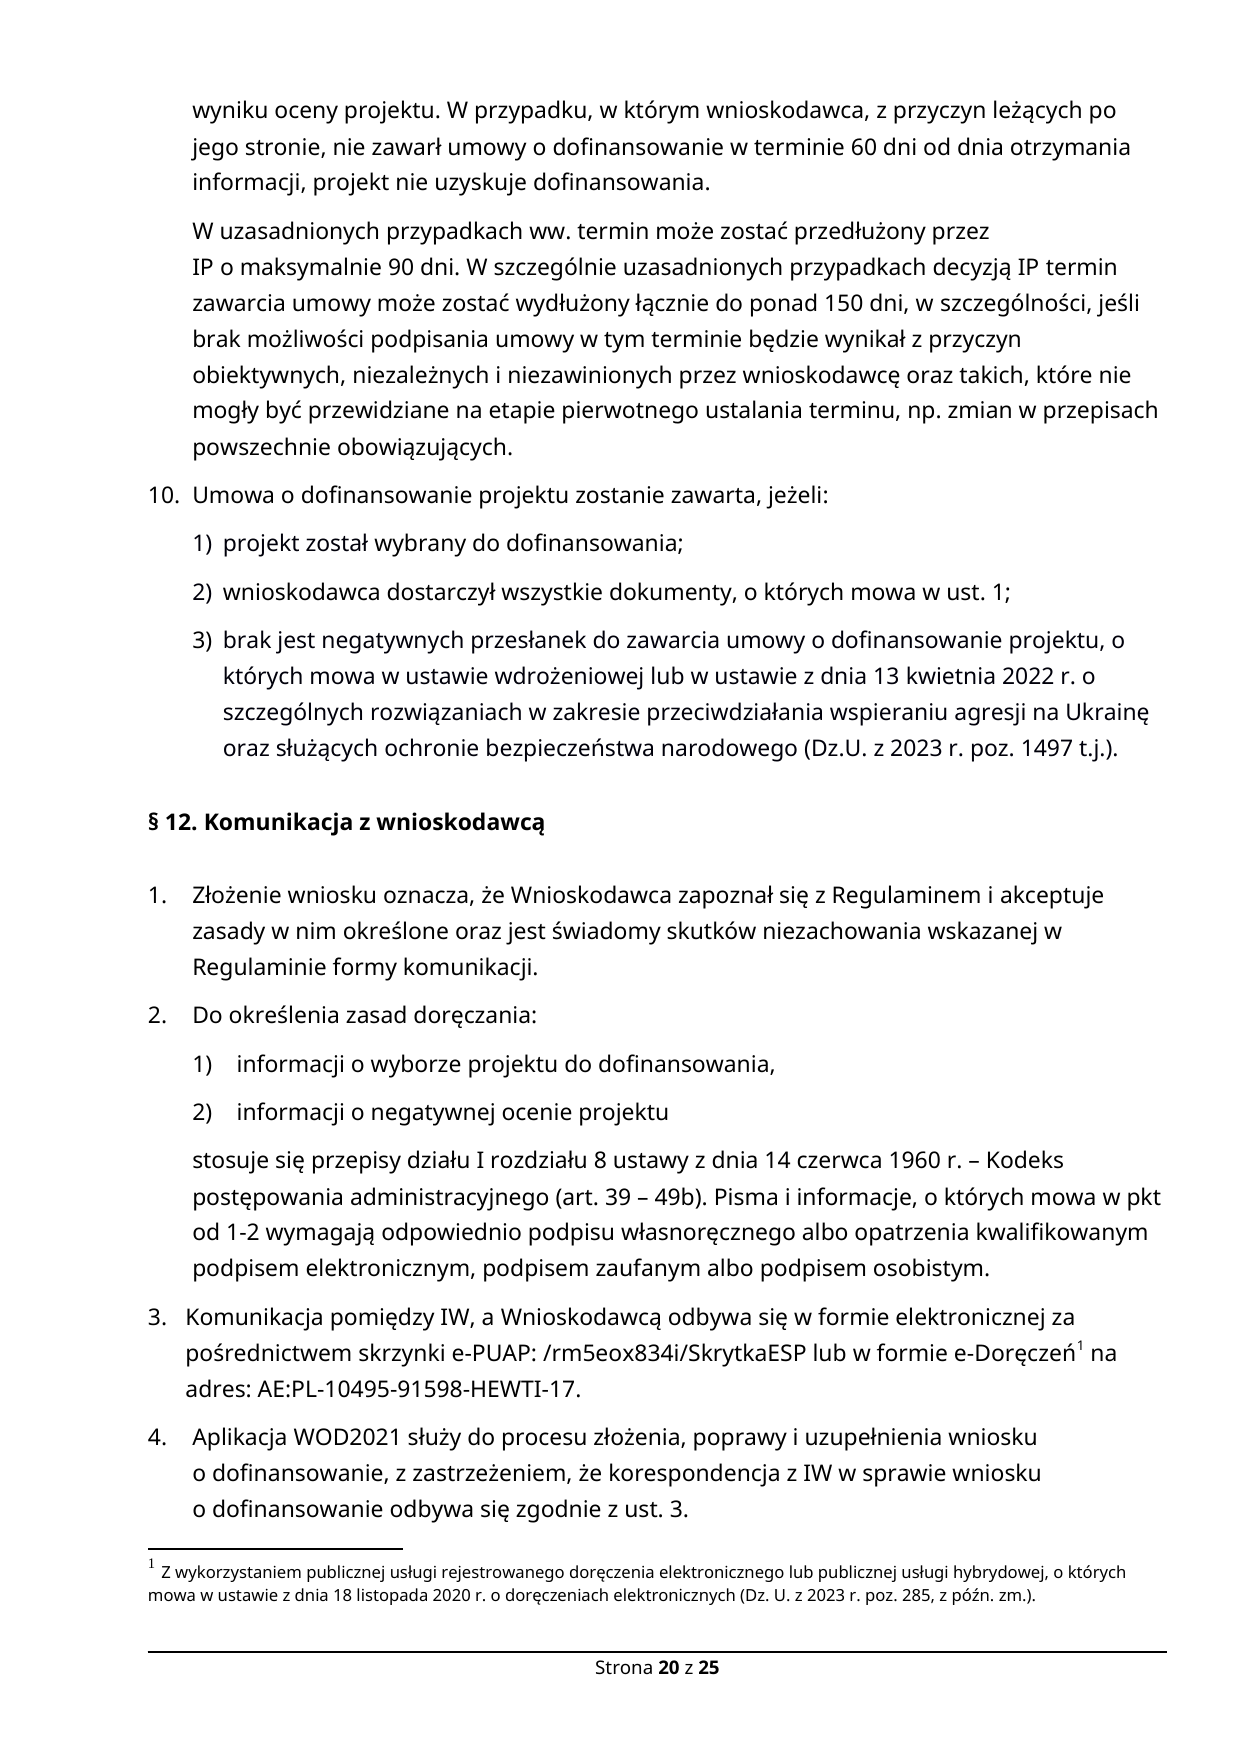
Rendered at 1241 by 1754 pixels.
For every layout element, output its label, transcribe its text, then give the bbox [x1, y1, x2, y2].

list Komunikacja pomiędzy IW, a Wnioskodawcą odbywa się w formie elektronicznej za pośrednictwem skrzynki e-PUAP: /rm5eox834i/SkrytkaESP lub w formie e-Doręczeń na adres: AE:PL-10495-91598-HEWTI-17. [148, 1301, 1167, 1404]
list Do określenia zasad doręczania: [148, 999, 1167, 1030]
list W uzasadnionych przypadkach ww. termin może zostać przedłużony przez IP o maksymalnie 90 dni. W szczególnie uzasadnionych przypadkach decyzją IP termin zawarcia umowy może zostać wydłużony łącznie do ponad 150 dni, w szczególności, jeśli brak możliwości podpisania umowy w tym terminie będzie wynikał z przyczyn obiektywnych, niezależnych i niezawinionych przez wnioskodawcę oraz takich, które nie mogły być przewidziane na etapie pierwotnego ustalania terminu, np. zmian w przepisach powszechnie obowiązujących. [192, 215, 1167, 462]
list wnioskodawca dostarczył wszystkie dokumenty, o których mowa w ust. 1; [192, 576, 1167, 607]
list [148, 94, 1167, 198]
list Umowa o dofinansowanie projektu zostanie zawarta, jeżeli: [148, 479, 1167, 510]
list Aplikacja WOD2021 służy do procesu złożenia, poprawy i uzupełnienia wniosku o dofinansowanie, z zastrzeżeniem, że korespondencja z IW w sprawie wniosku o dofinansowanie odbywa się zgodnie z ust. 3. [148, 1421, 1167, 1524]
text 1) informacji o wyborze projektu do dofinansowania, [192, 1048, 1167, 1079]
list projekt został wybrany do dofinansowania; [192, 527, 1167, 558]
subtitle § 12. Komunikacja z wnioskodawcą [148, 805, 1167, 837]
text 2) informacji o negatywnej ocenie projektu [192, 1096, 1167, 1127]
text stosuje się przepisy działu I rozdziału 8 ustawy z dnia 14 czerwca 1960 r. – Kodeks postępowania administracyjnego (art. 39 – 49b). Pisma i informacje, o których mowa w pkt od 1-2 wymagają odpowiednio podpisu własnoręcznego albo opatrzenia kwalifikowanym podpisem elektronicznym, podpisem zaufanym albo podpisem osobistym. [192, 1144, 1167, 1283]
list brak jest negatywnych przesłanek do zawarcia umowy o dofinansowanie projektu, o których mowa w ustawie wdrożeniowej lub w ustawie z dnia 13 kwietnia 2022 r. o szczególnych rozwiązaniach w zakresie przeciwdziałania wspieraniu agresji na Ukrainę oraz służących ochronie bezpieczeństwa narodowego (Dz.U. z 2023 r. poz. 1497 t.j.). [192, 624, 1167, 763]
list Złożenie wniosku oznacza, że Wnioskodawca zapoznał się z Regulaminem i akceptuje zasady w nim określone oraz jest świadomy skutków niezachowania wskazanej w Regulaminie formy komunikacji. [148, 879, 1167, 982]
